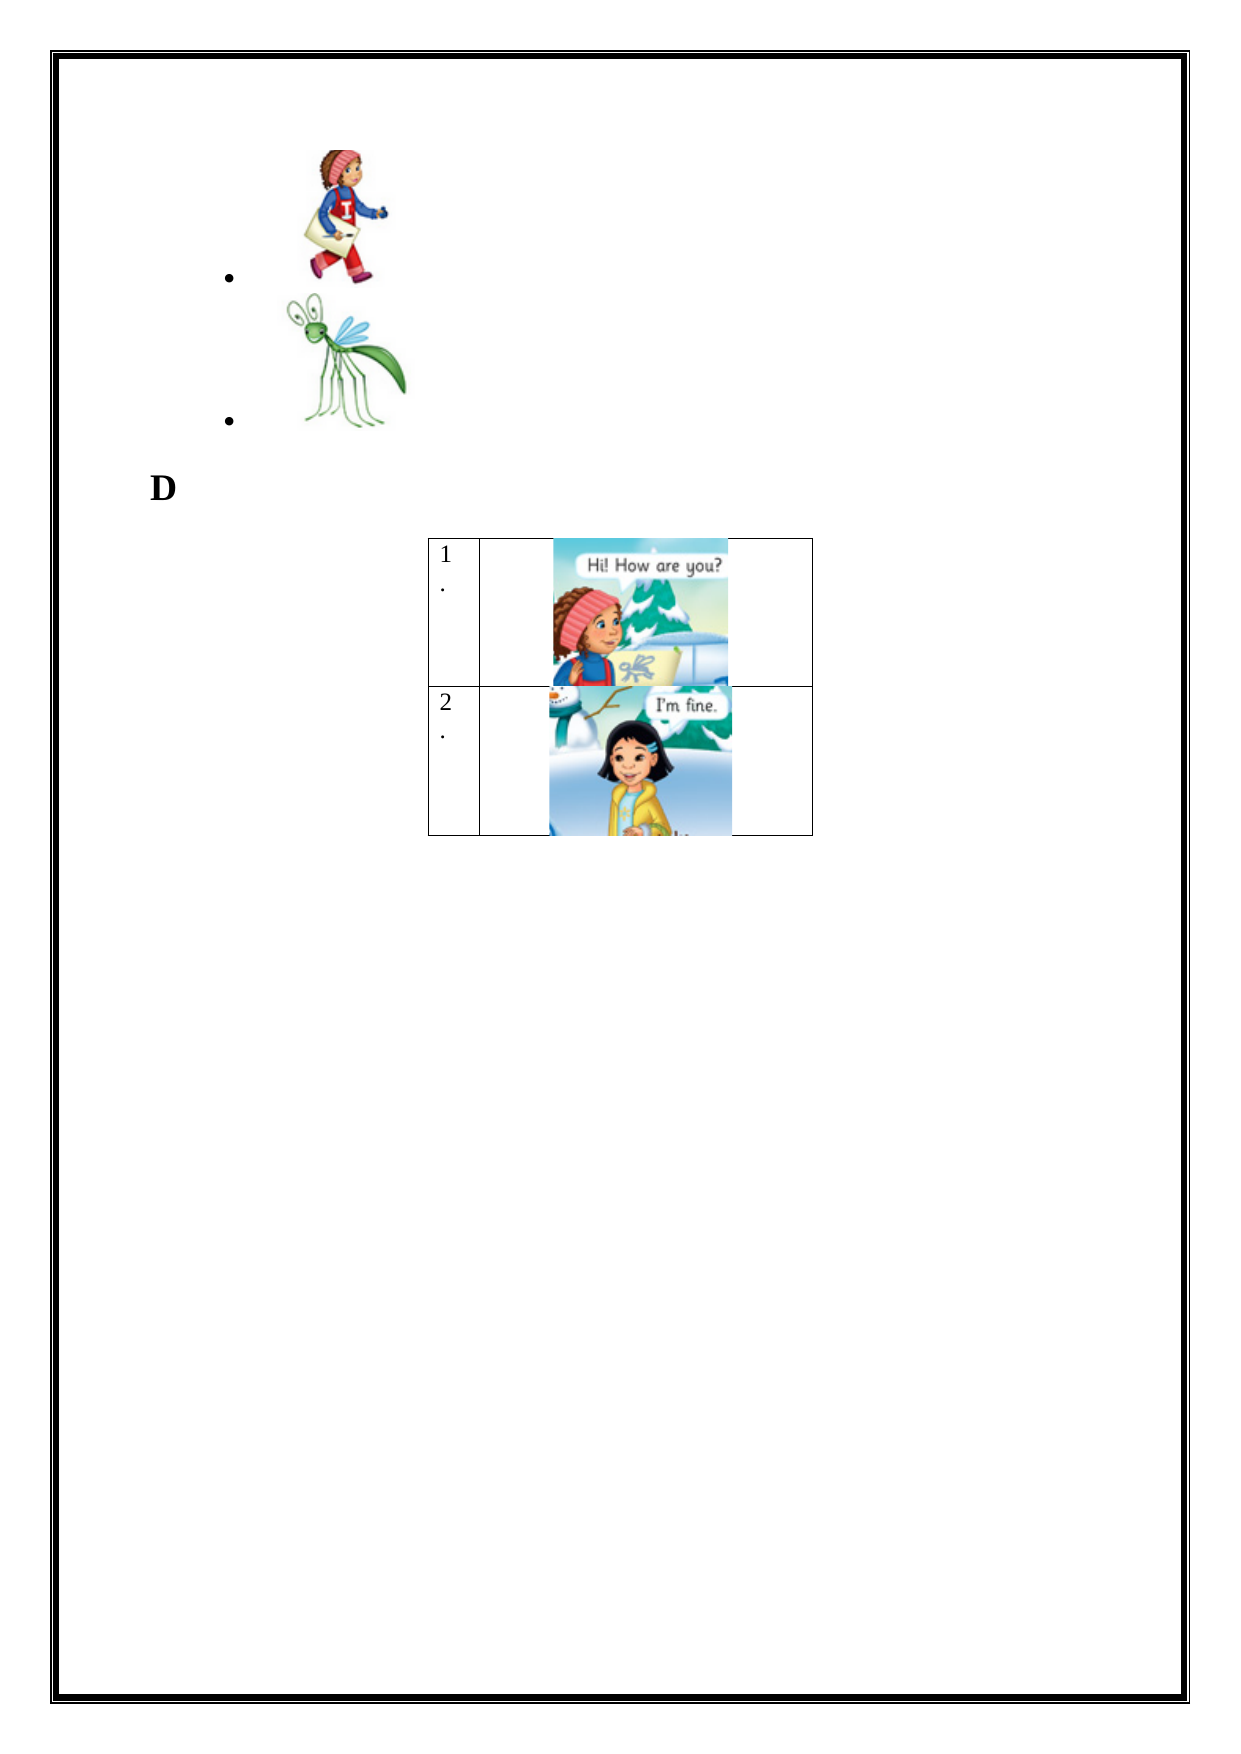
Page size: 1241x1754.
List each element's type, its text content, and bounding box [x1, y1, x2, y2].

table_header [480, 539, 553, 686]
text D [150, 466, 1090, 509]
table_cell 2. [429, 687, 479, 835]
table_cell [480, 687, 549, 835]
table_cell [733, 687, 812, 835]
table_header [729, 539, 812, 686]
table_header 1. [429, 539, 479, 686]
picture [262, 293, 424, 431]
picture [549, 538, 733, 836]
picture [262, 150, 419, 288]
